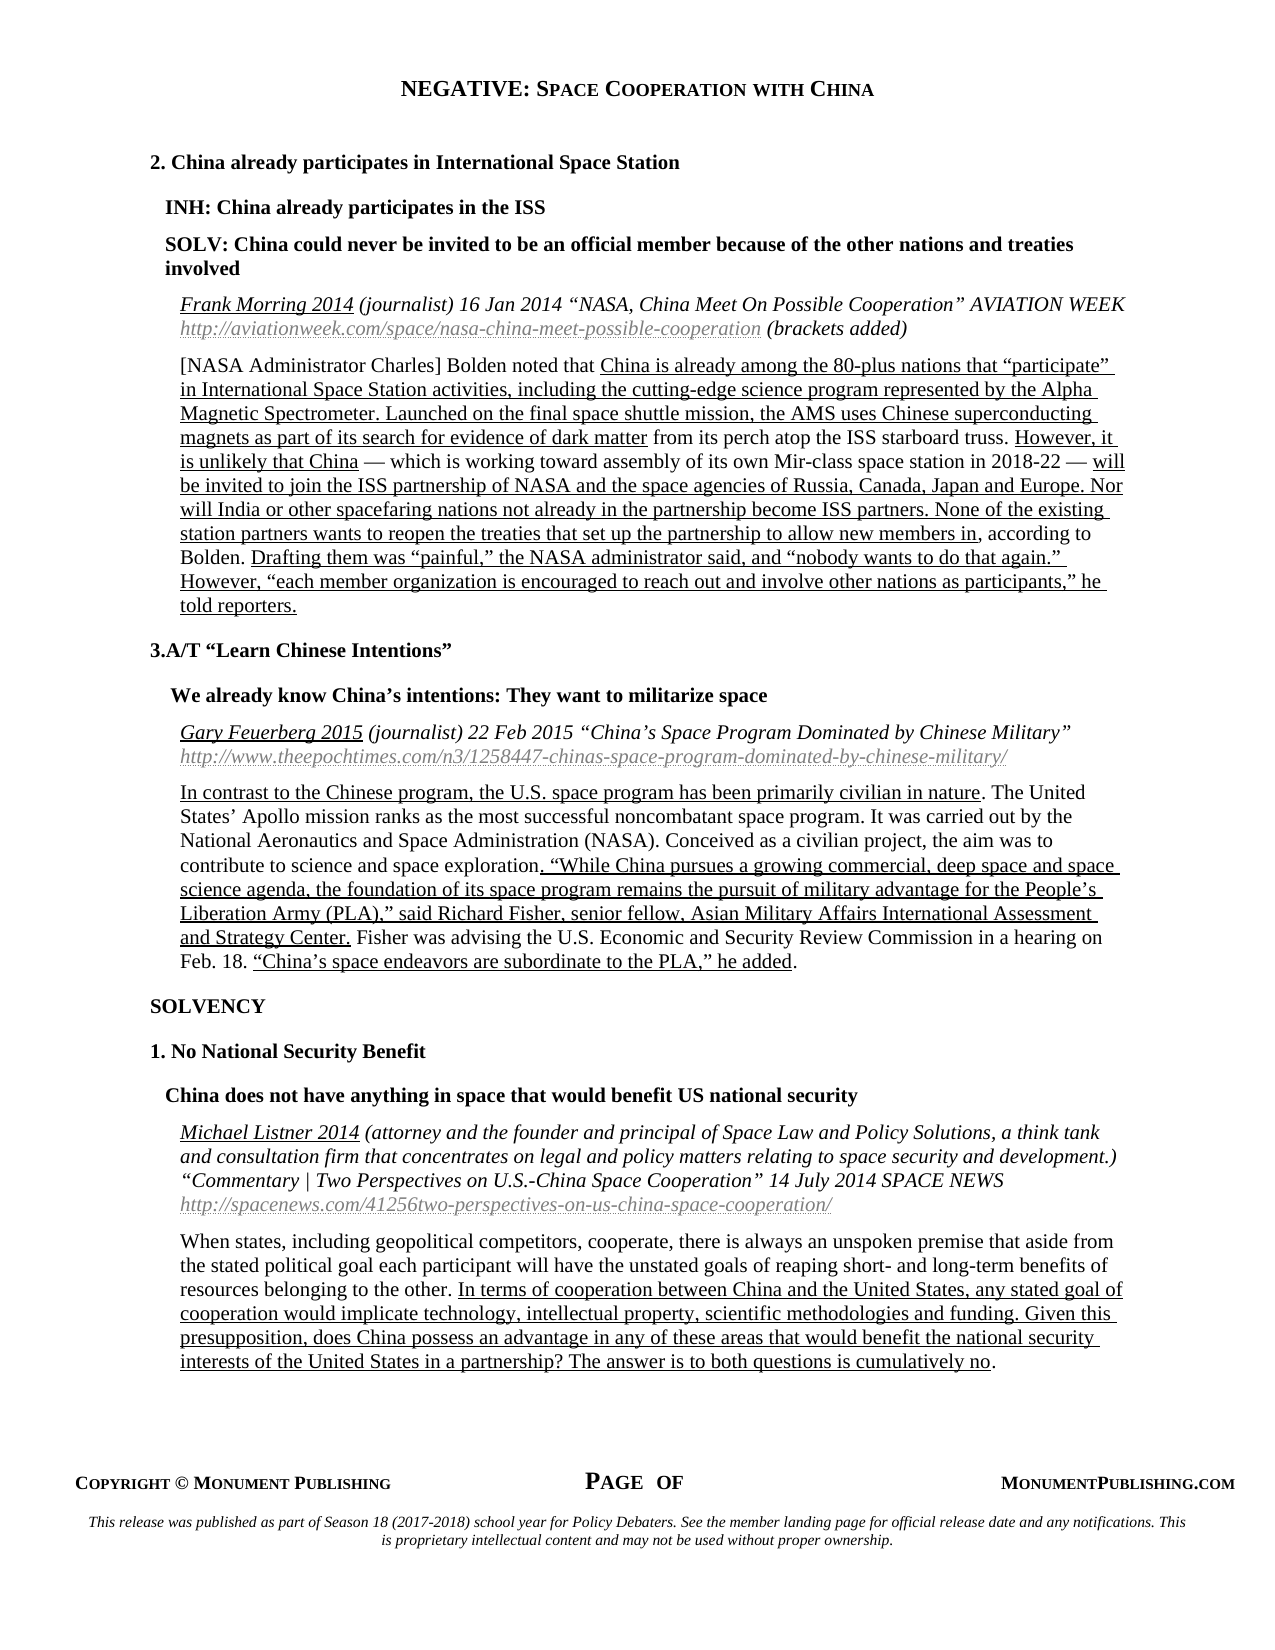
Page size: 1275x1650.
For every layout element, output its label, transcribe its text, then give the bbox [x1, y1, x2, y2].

text China does not have anything in space that would benefit US national security [165, 1083, 1125, 1107]
text SOLVENCY [150, 994, 1125, 1018]
text 1. No National Security Benefit [150, 1038, 1125, 1063]
text Gary Feuerberg 2015 (journalist) 22 Feb 2015 “China’s Space Program Dominated by Chinese Military” http://www.theepochtimes.com/n3/1258447-chinas-space-program-dominated-by-chinese-military/ [180, 720, 1125, 768]
text We already know China’s intentions: They want to militarize space [165, 683, 1125, 707]
text 2. China already participates in International Space Station [150, 150, 1125, 174]
text In contrast to the Chinese program, the U.S. space program has been primarily civilian in nature. The United States’ Apollo mission ranks as the most successful noncombatant space program. It was carried out by the National Aeronautics and Space Administration (NASA). Conceived as a civilian project, the aim was to contribute to science and space exploration. “While China pursues a growing commercial, deep space and space science agenda, the foundation of its space program remains the pursuit of military advantage for the People’s Liberation Army (PLA),” said Richard Fisher, senior fellow, Asian Military Affairs International Assessment and Strategy Center. Fisher was advising the U.S. Economic and Security Review Commission in a hearing on Feb. 18. “China’s space endeavors are subordinate to the PLA,” he added. [180, 780, 1125, 973]
text SOLV: China could never be invited to be an official member because of the other nations and treaties involved [165, 231, 1125, 279]
text Frank Morring 2014 (journalist) 16 Jan 2014 “NASA, China Meet On Possible Cooperation” AVIATION WEEK http://aviationweek.com/space/nasa-china-meet-possible-cooperation (brackets added) [180, 292, 1125, 340]
text [NASA Administrator Charles] Bolden noted that China is already among the 80-plus nations that “participate” in International Space Station activities, including the cutting-edge science program represented by the Alpha Magnetic Spectrometer. Launched on the final space shuttle mission, the AMS uses Chinese superconducting magnets as part of its search for evidence of dark matter from its perch atop the ISS starboard truss. However, it is unlikely that China — which is working toward assembly of its own Mir-class space station in 2018-22 — will be invited to join the ISS partnership of NASA and the space agencies of Russia, Canada, Japan and Europe. Nor will India or other spacefaring nations not already in the partnership become ISS partners. None of the existing station partners wants to reopen the treaties that set up the partnership to allow new members in, according to Bolden. Drafting them was “painful,” the NASA administrator said, and “nobody wants to do that again.” However, “each member organization is encouraged to reach out and involve other nations as participants,” he told reporters. [180, 353, 1125, 617]
text INH: China already participates in the ISS [165, 195, 1125, 219]
text 3.A/T “Learn Chinese Intentions” [150, 638, 1125, 662]
